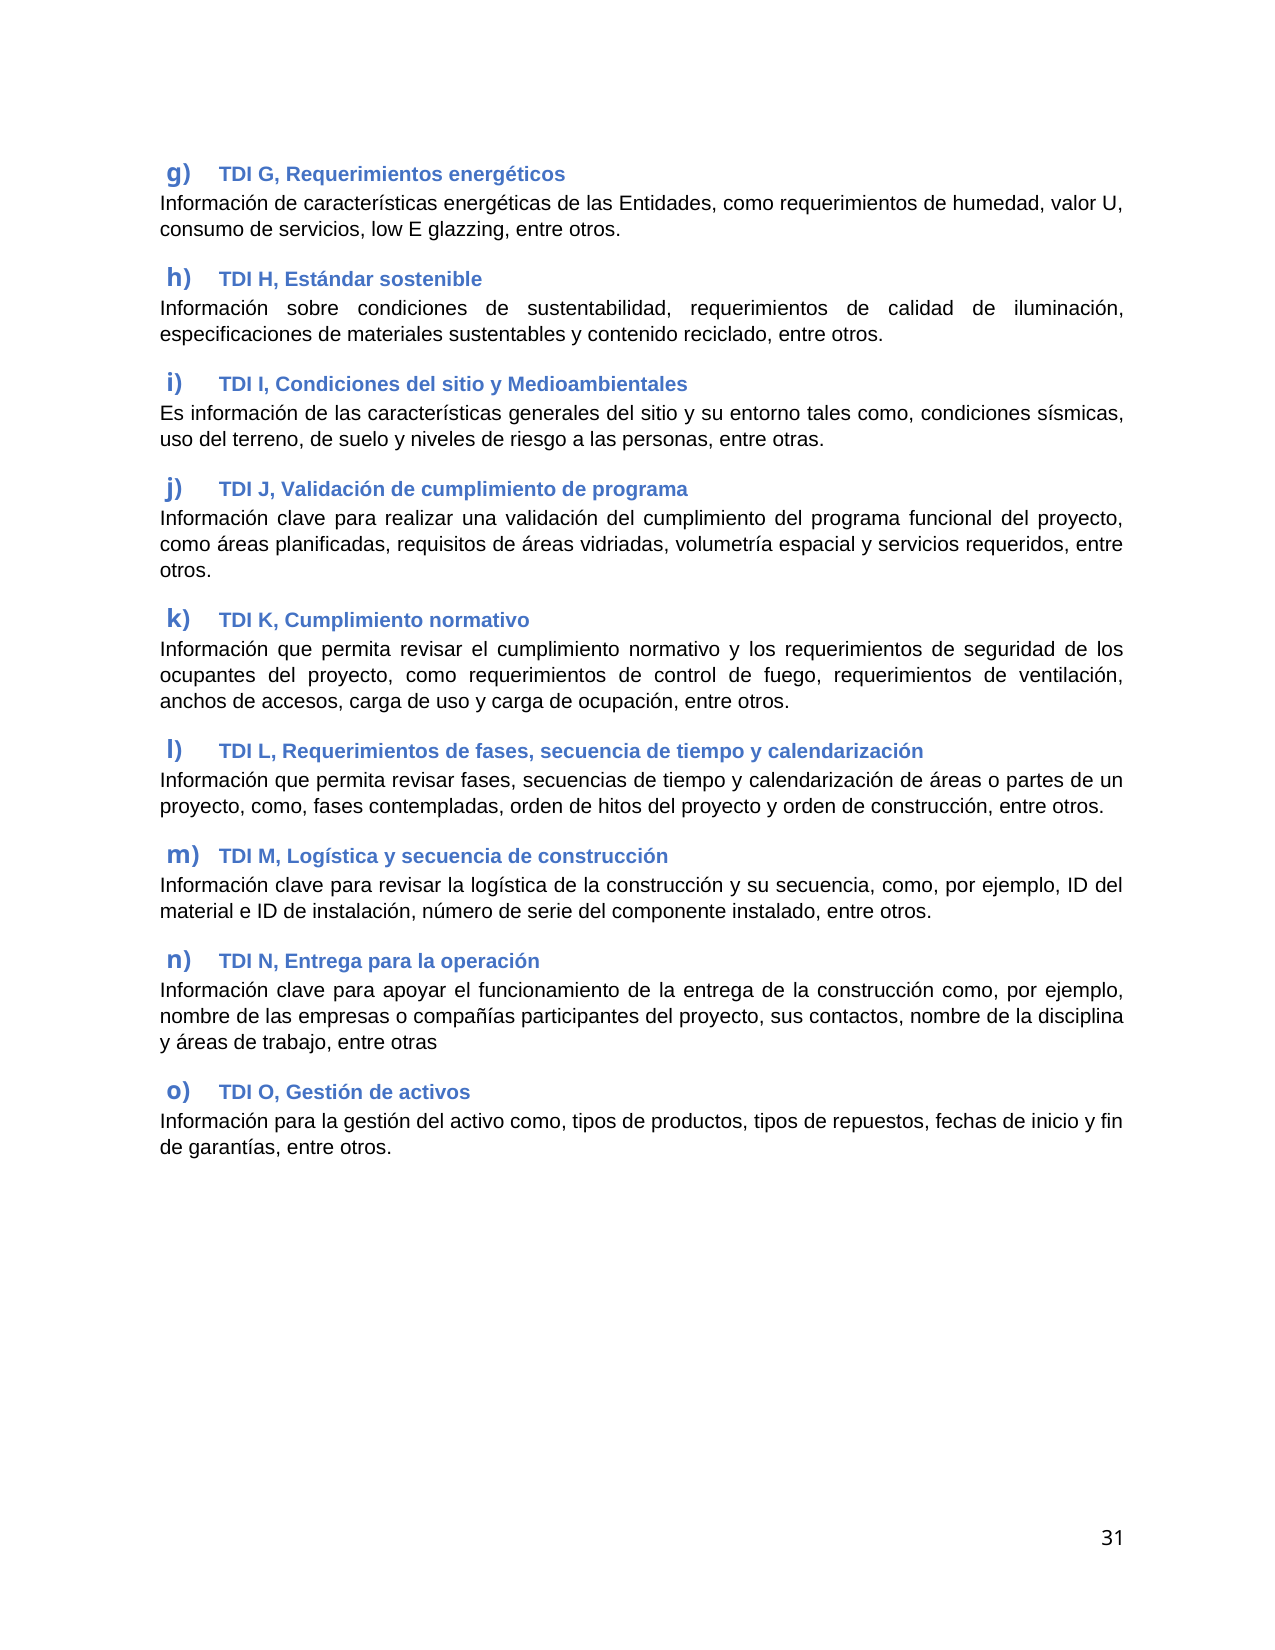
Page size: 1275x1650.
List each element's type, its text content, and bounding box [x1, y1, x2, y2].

text Información clave para apoyar el funcionamiento de la entrega de la construcción como, por ejemplo, nombre de las empresas o compañías participantes del proyecto, sus contactos, nombre de la disciplina y áreas de trabajo, entre otras [159, 978, 1125, 1054]
subtitle TDI N, Entrega para la operación [166, 942, 1125, 976]
text Información que permita revisar fases, secuencias de tiempo y calendarización de áreas o partes de un proyecto, como, fases contempladas, orden de hitos del proyecto y orden de construcción, entre otros. [159, 768, 1125, 818]
subtitle TDI O, Gestión de activos [166, 1072, 1125, 1107]
subtitle TDI G, Requerimientos energéticos [166, 154, 1125, 188]
text Información que permita revisar el cumplimiento normativo y los requerimientos de seguridad de los ocupantes del proyecto, como requerimientos de control de fuego, requerimientos de ventilación, anchos de accesos, carga de uso y carga de ocupación, entre otros. [159, 637, 1125, 713]
subtitle TDI K, Cumplimiento normativo [166, 600, 1125, 634]
subtitle TDI M, Logística y secuencia de construcción [166, 836, 1125, 871]
subtitle TDI H, Estándar sostenible [166, 259, 1125, 293]
subtitle TDI I, Condiciones del sitio y Medioambientales [166, 364, 1125, 398]
text Información de características energéticas de las Entidades, como requerimientos de humedad, valor U, consumo de servicios, low E glazzing, entre otros. [159, 191, 1125, 241]
text Es información de las características generales del sitio y su entorno tales como, condiciones sísmicas, uso del terreno, de suelo y niveles de riesgo a las personas, entre otras. [159, 401, 1125, 451]
text Información clave para revisar la logística de la construcción y su secuencia, como, por ejemplo, ID del material e ID de instalación, número de serie del componente instalado, entre otros. [159, 873, 1125, 923]
subtitle TDI L, Requerimientos de fases, secuencia de tiempo y calendarización [166, 731, 1125, 765]
text Información sobre condiciones de sustentabilidad, requerimientos de calidad de iluminación, especificaciones de materiales sustentables y contenido reciclado, entre otros. [159, 296, 1125, 346]
text Información clave para realizar una validación del cumplimiento del programa funcional del proyecto, como áreas planificadas, requisitos de áreas vidriadas, volumetría espacial y servicios requeridos, entre otros. [159, 506, 1125, 582]
text Información para la gestión del activo como, tipos de productos, tipos de repuestos, fechas de inicio y fin de garantías, entre otros. [159, 1109, 1125, 1159]
subtitle TDI J, Validación de cumplimiento de programa [166, 469, 1125, 503]
